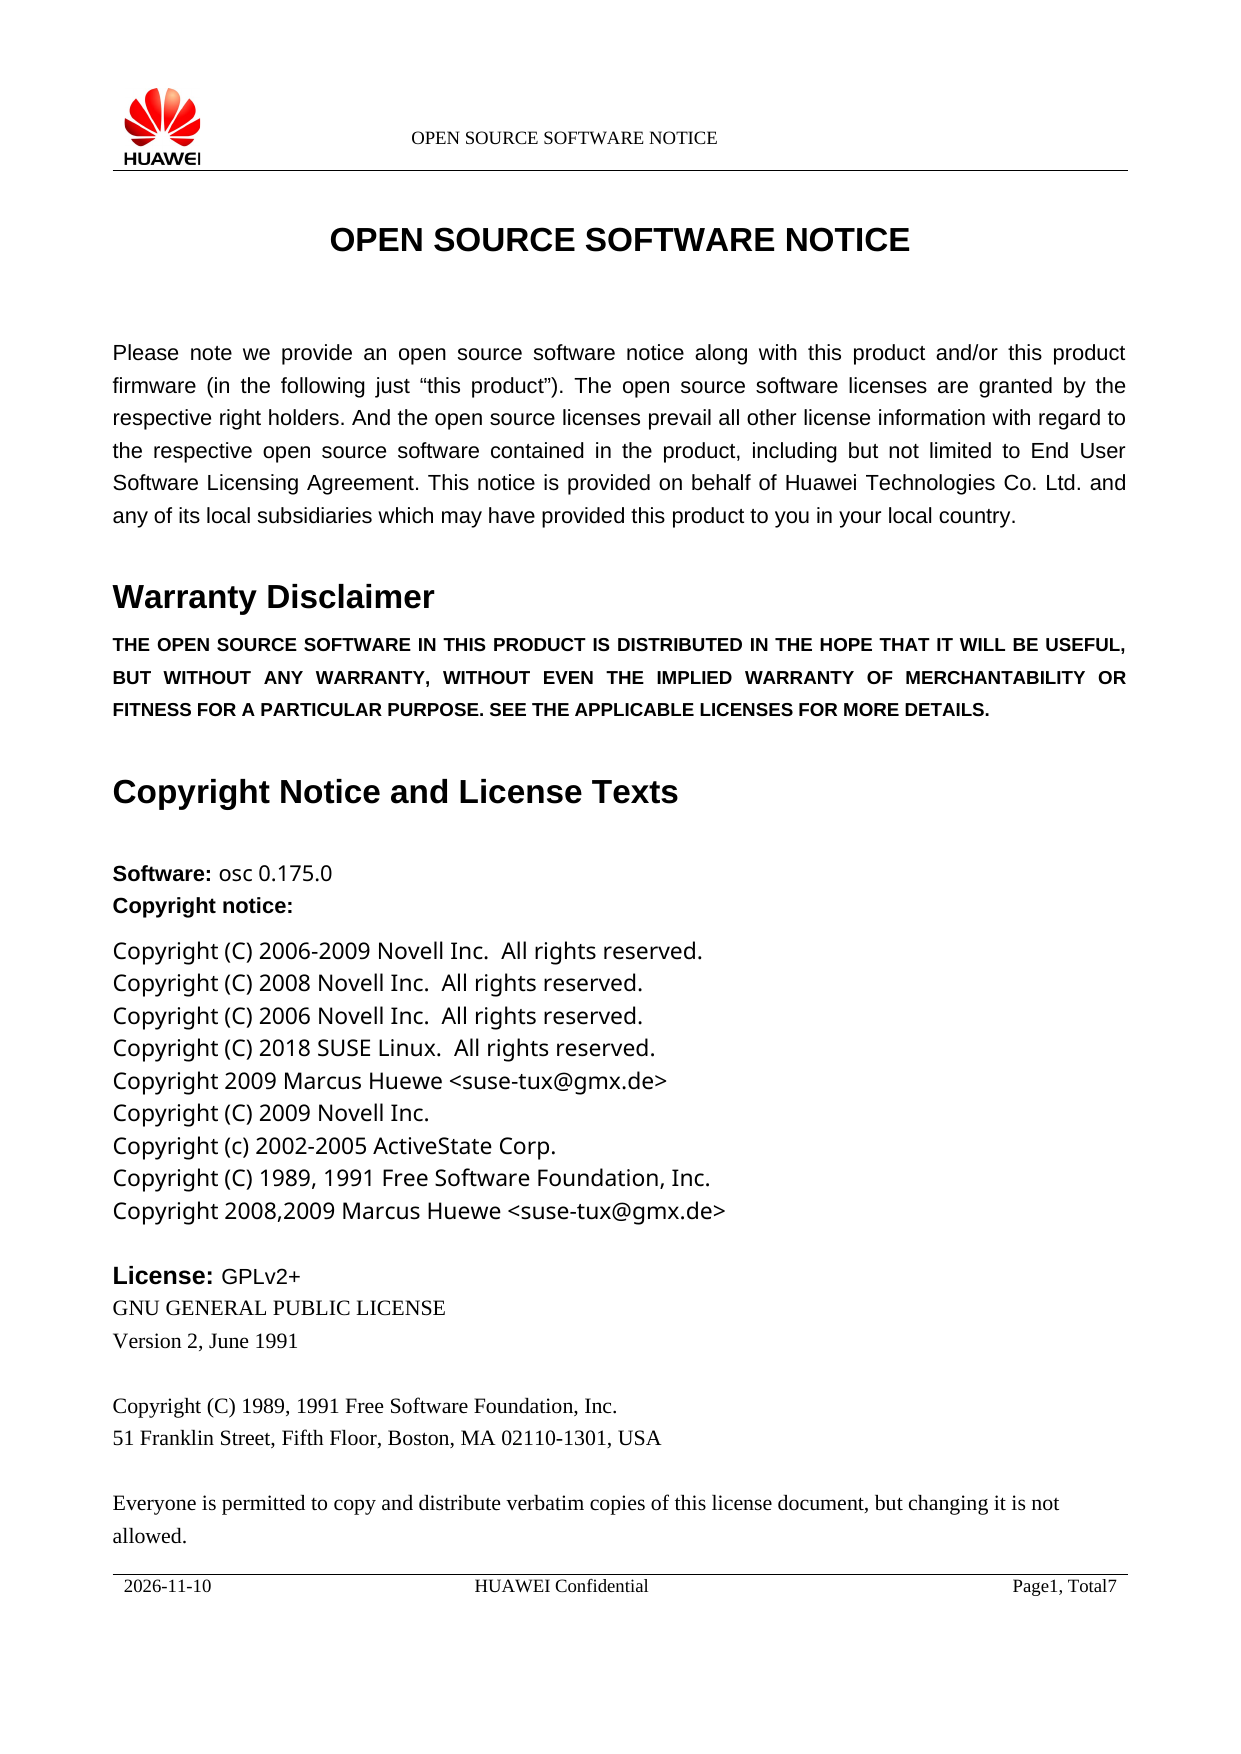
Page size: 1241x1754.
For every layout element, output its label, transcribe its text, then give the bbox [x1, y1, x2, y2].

text Copyright notice: [112, 889, 1128, 921]
text Warranty Disclaimer [112, 564, 1128, 629]
text License: GPLv2+ [112, 1259, 1128, 1291]
text Copyright Notice and License Texts [112, 759, 1128, 824]
text OPEN SOURCE SOFTWARE NOTICE [112, 206, 1128, 271]
text Please note we provide an open source software notice along with this product and/or this product firmware (in the following just “this product”). The open source software licenses are granted by the respective right holders. And the open source licenses prevail all other license information with regard to the respective open source software contained in the product, including but not limited to End User Software Licensing Agreement. This notice is provided on behalf of Huawei Technologies Co. Ltd. and any of its local subsidiaries which may have provided this product to you in your local country. [112, 336, 1128, 531]
text The open source software in this product is distributed in the hope that it will be useful, but WITHOUT ANY WARRANTY, without even the implied warranty of MERCHANTABILITY or FITNESS FOR A PARTICULAR PURPOSE. See the applicable licenses for more details. [112, 629, 1128, 726]
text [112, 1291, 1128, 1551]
title Software: osc 0.175.0 [112, 856, 1128, 889]
picture [124, 88, 201, 165]
text Copyright (C) 2006-2009 Novell Inc. All rights reserved. Copyright (C) 2008 Novell Inc. All rights reserved. Copyright (C) 2006 Novell Inc. All rights reserved. Copyright (C) 2018 SUSE Linux. All rights reserved. Copyright 2009 Marcus Huewe <suse-tux@gmx.de> Copyright (C) 2009 Novell Inc. Copyright (c) 2002-2005 ActiveState Corp. Copyright (C) 1989, 1991 Free Software Foundation, Inc. Copyright 2008,2009 Marcus Huewe <suse-tux@gmx.de> [112, 934, 1128, 1259]
